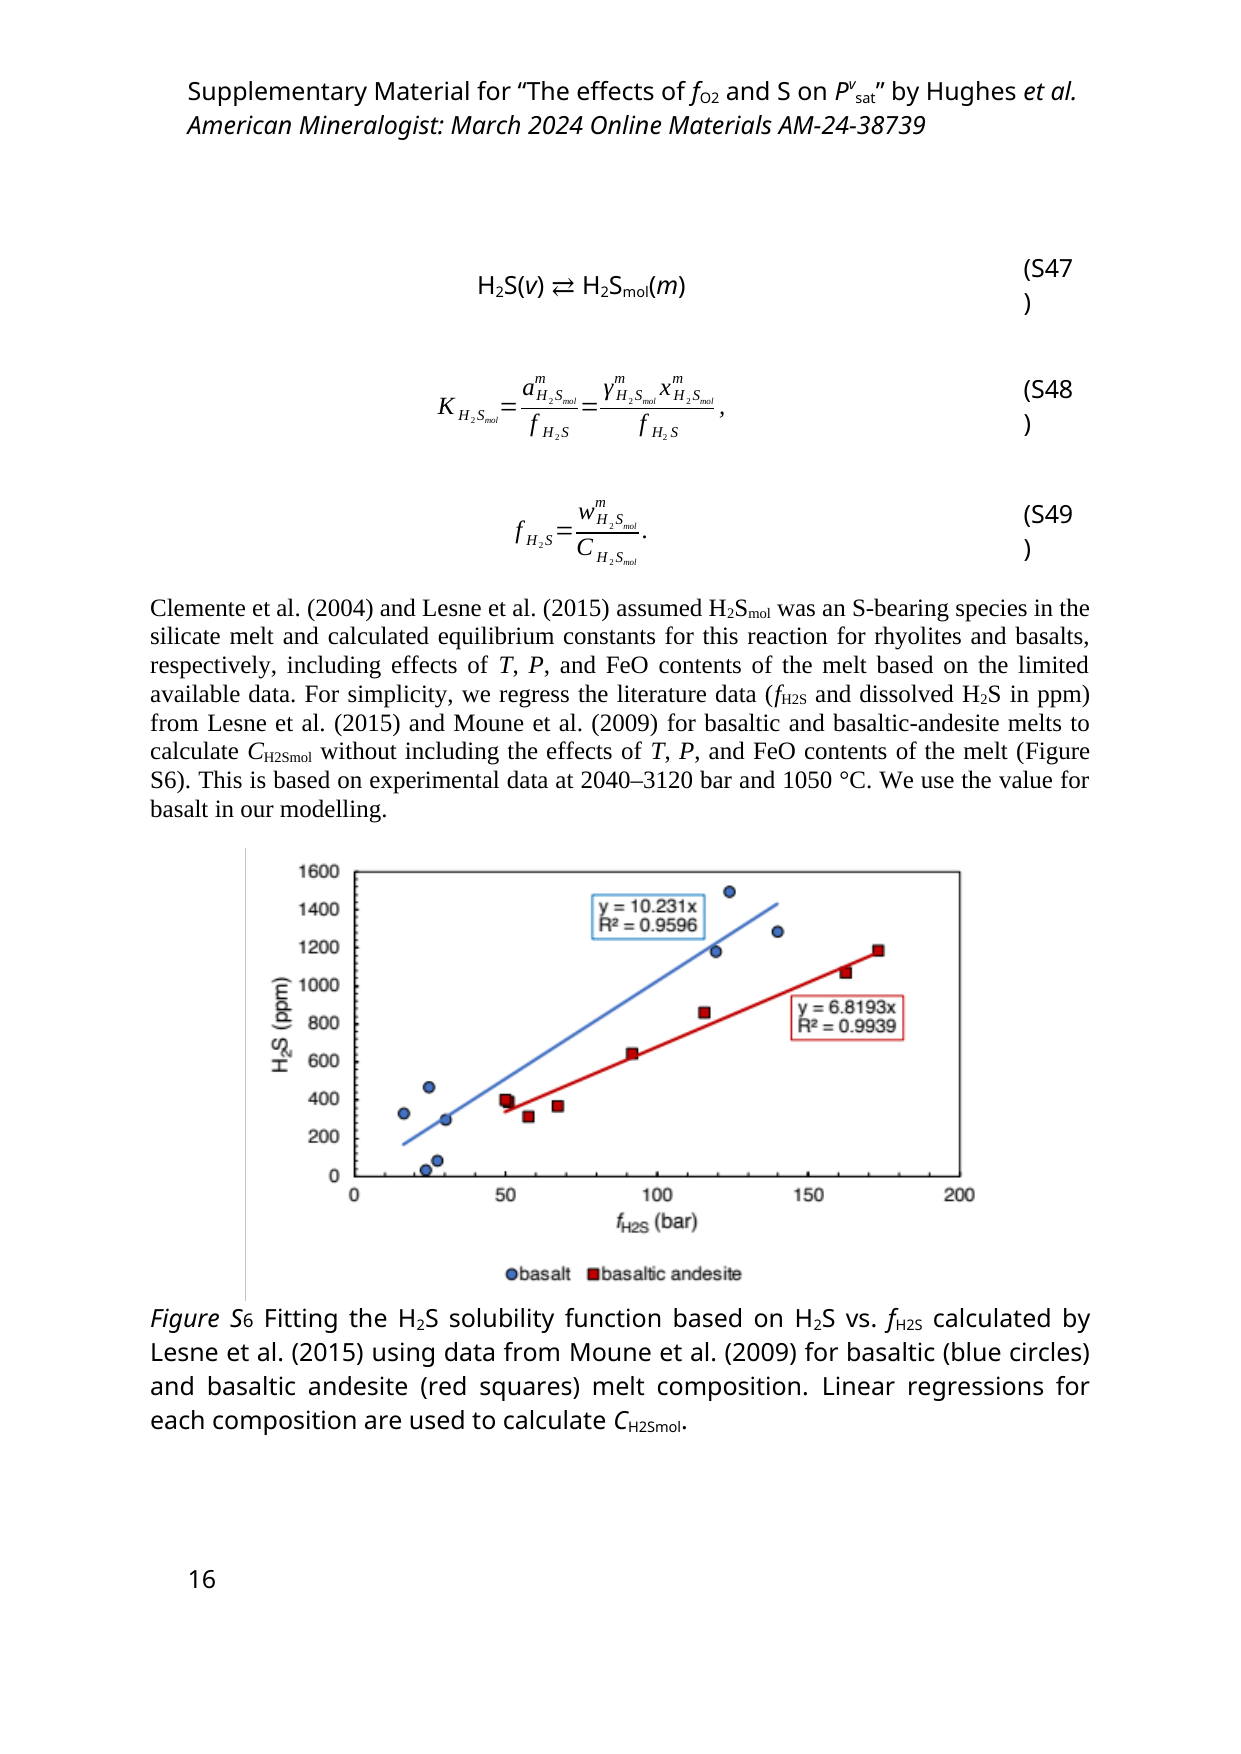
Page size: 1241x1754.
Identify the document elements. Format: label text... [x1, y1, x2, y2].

table_cell [150, 344, 1012, 468]
table_cell (S48) [1012, 344, 1090, 468]
text Clemente et al. (2004) and Lesne et al. (2015) assumed H2Smol was an S-bearing species in the silicate melt and calculated equilibrium constants for this reaction for rhyolites and basalts, respectively, including effects of T, P, and FeO contents of the melt based on the limited available data. For simplicity, we regress the literature data (fH2S and dissolved H2S in ppm) from Lesne et al. (2015) and Moune et al. (2009) for basaltic and basaltic-andesite melts to calculate CH2Smol without including the effects of T, P, and FeO contents of the melt (Figure S6). This is based on experimental data at 2040–3120 bar and 1050 °C. We use the value for basalt in our modelling. [150, 593, 1090, 823]
table_cell [150, 468, 1012, 593]
table_header H2S(v) ⇄ H2Smol(m) [150, 226, 1012, 344]
text Figure S6 Fitting the H2S solubility function based on H2S vs. fH2S calculated by Lesne et al. (2015) using data from Moune et al. (2009) for basaltic (blue circles) and basaltic andesite (red squares) melt composition. Linear regressions for each composition are used to calculate CH2Smol. [150, 1300, 1090, 1436]
table_header (S47) [1012, 226, 1090, 344]
table_cell (S49) [1012, 468, 1090, 593]
